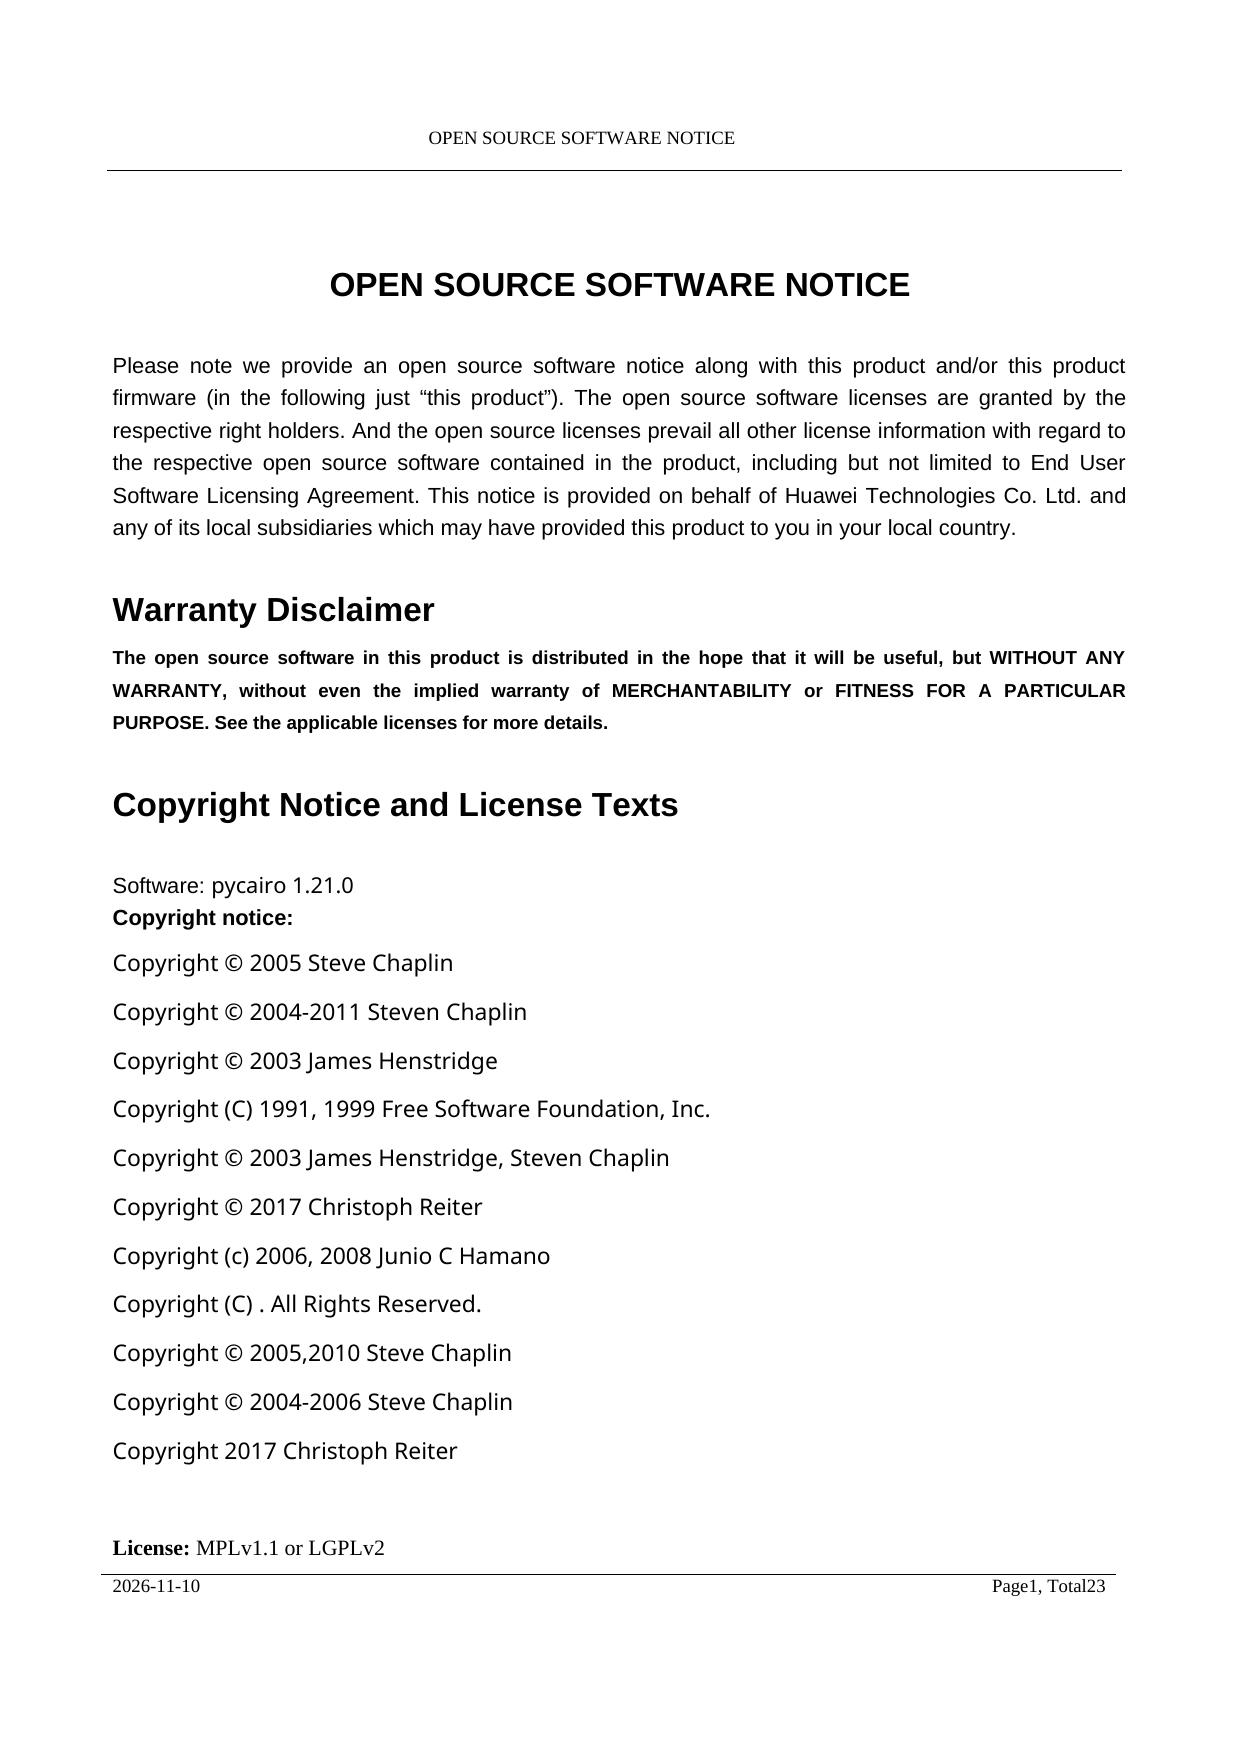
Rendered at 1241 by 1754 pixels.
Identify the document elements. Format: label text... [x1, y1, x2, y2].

text License: MPLv1.1 or LGPLv2 [112, 1532, 1128, 1564]
text Software: pycairo 1.21.0 [112, 869, 1128, 901]
text Copyright © 2005 Steve Chaplin Copyright © 2004-2011 Steven Chaplin Copyright © 2003 James Henstridge Copyright (C) 1991, 1999 Free Software Foundation, Inc. Copyright © 2003 James Henstridge, Steven Chaplin Copyright © 2017 Christoph Reiter Copyright (c) 2006, 2008 Junio C Hamano Copyright (C) . All Rights Reserved. Copyright © 2005,2010 Steve Chaplin Copyright © 2004-2006 Steve Chaplin Copyright 2017 Christoph Reiter [112, 947, 1128, 1515]
text Please note we provide an open source software notice along with this product and/or this product firmware (in the following just “this product”). The open source software licenses are granted by the respective right holders. And the open source licenses prevail all other license information with regard to the respective open source software contained in the product, including but not limited to End User Software Licensing Agreement. This notice is provided on behalf of Huawei Technologies Co. Ltd. and any of its local subsidiaries which may have provided this product to you in your local country. [112, 349, 1128, 544]
text Copyright notice: [112, 901, 1128, 934]
text OPEN SOURCE SOFTWARE NOTICE [112, 251, 1128, 316]
text The open source software in this product is distributed in the hope that it will be useful, but WITHOUT ANY WARRANTY, without even the implied warranty of MERCHANTABILITY or FITNESS FOR A PARTICULAR PURPOSE. See the applicable licenses for more details. [112, 641, 1128, 739]
text Warranty Disclaimer [112, 576, 1128, 641]
text Copyright Notice and License Texts [112, 771, 1128, 836]
